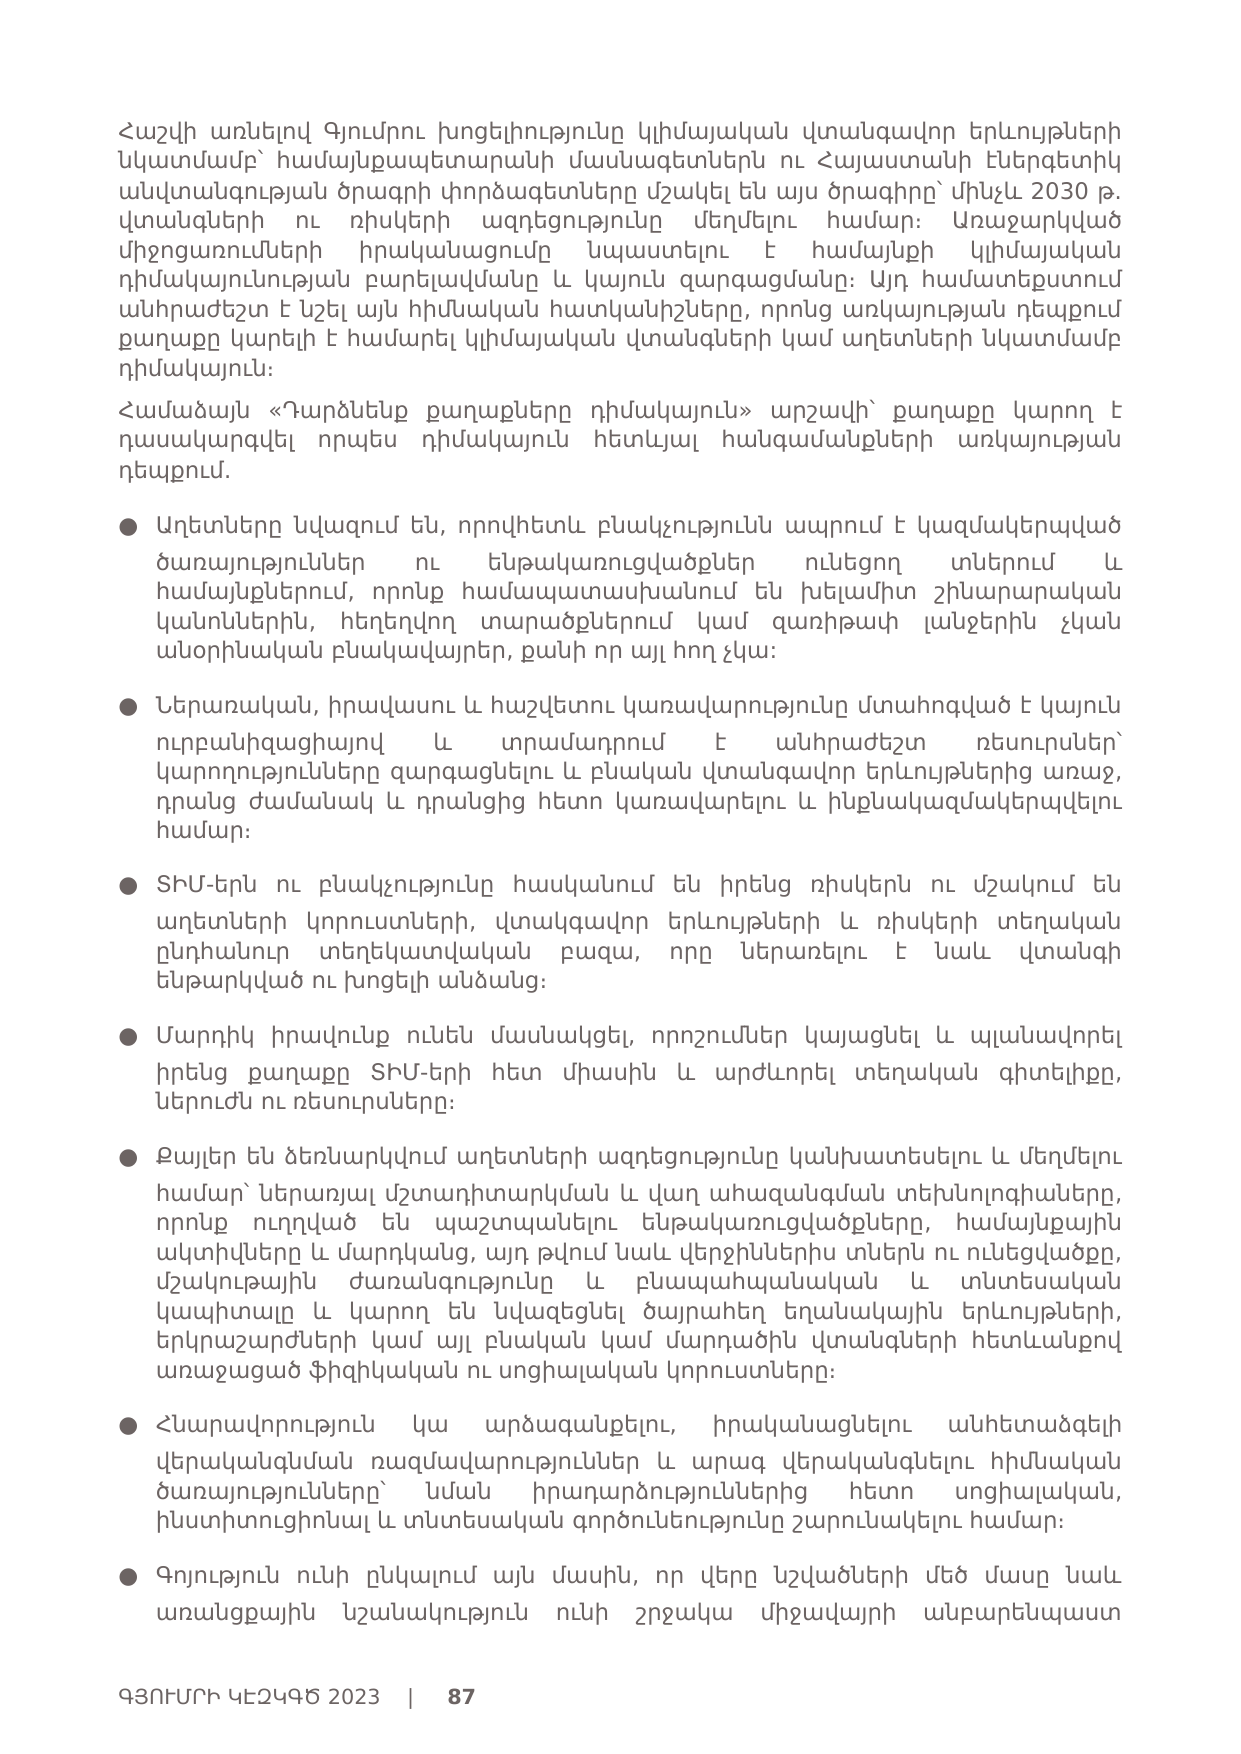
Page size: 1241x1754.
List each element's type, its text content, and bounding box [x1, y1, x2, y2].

list Աղետները նվազում են, որովհետև բնակչությունն ապրում է կազմակերպված ծառայություններ ու ենթակառուցվածքներ ունեցող տներում և համայնքներում, որոնք համապատասխանում են խելամիտ շինարարական կանոններին, հեղեղվող տարածքներում կամ զառիթափ լանջերին չկան անօրինական բնակավայրեր, քանի որ այլ հող չկա: [118, 499, 1122, 664]
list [118, 1549, 1122, 1626]
text Հաշվի առնելով Գյումրու խոցելիությունը կլիմայական վտանգավոր երևույթների նկատմամբ՝ համայնքապետարանի մասնագետներն ու Հայաստանի էներգետիկ անվտանգության ծրագրի փորձագետները մշակել են այս ծրագիրը՝ մինչև 2030 թ․ վտանգների ու ռիսկերի ազդեցությունը մեղմելու համար։ Առաջարկված միջոցառումների իրականացումը նպաստելու է համայնքի կլիմայական դիմակայունության բարելավմանը և կայուն զարգացմանը։ Այդ համատեքստում անհրաժեշտ է նշել այն հիմնական հատկանիշները, որոնց առկայության դեպքում քաղաքը կարելի է համարել կլիմայական վտանգների կամ աղետների նկատմամբ դիմակայուն։ [118, 118, 1122, 382]
list Մարդիկ իրավունք ունեն մասնակցել, որոշումներ կայացնել և պլանավորել իրենց քաղաքը ՏԻՄ-երի հետ միասին և արժևորել տեղական գիտելիքը, ներուժն ու ռեսուրսները։ [118, 1009, 1122, 1115]
list Քայլեր են ձեռնարկվում աղետների ազդեցությունը կանխատեսելու և մեղմելու համար՝ ներառյալ մշտադիտարկման և վաղ ահազանգման տեխնոլոգիաները, որոնք ուղղված են պաշտպանելու ենթակառուցվածքները, համայնքային ակտիվները և մարդկանց, այդ թվում նաև վերջիններիս տներն ու ունեցվածքը, մշակութային ժառանգությունը և բնապահպանական և տնտեսական կապիտալը և կարող են նվազեցնել ծայրահեղ եղանակային երևույթների, երկրաշարժների կամ այլ բնական կամ մարդածին վտանգների հետևանքով առաջացած ֆիզիկական ու սոցիալական կորուստները։ [118, 1130, 1122, 1384]
list Ներառական, իրավասու և հաշվետու կառավարությունը մտահոգված է կայուն ուրբանիզացիայով և տրամադրում է անհրաժեշտ ռեսուրսներ՝ կարողությունները զարգացնելու և բնական վտանգավոր երևույթներից առաջ, դրանց ժամանակ և դրանցից հետո կառավարելու և ինքնակազմակերպվելու համար։ [118, 679, 1122, 844]
list ՏԻՄ-երն ու բնակչությունը հասկանում են իրենց ռիսկերն ու մշակում են աղետների կորուստների, վտակգավոր երևույթների և ռիսկերի տեղական ընդհանուր տեղեկատվական բազա, որը ներառելու է նաև վտանգի ենթարկված ու խոցելի անձանց։ [118, 859, 1122, 994]
text Համաձայն «Դարձնենք քաղաքները դիմակայուն» արշավի՝ քաղաքը կարող է դասակարգվել որպես դիմակայուն հետևյալ հանգամանքների առկայության դեպքում․ [118, 397, 1122, 484]
list Հնարավորություն կա արձագանքելու, իրականացնելու անհետաձգելի վերականգնման ռազմավարություններ և արագ վերականգնելու հիմնական ծառայությունները՝ նման իրադարձություններից հետո սոցիալական, ինստիտուցիոնալ և տնտեսական գործունեությունը շարունակելու համար։ [118, 1399, 1122, 1534]
